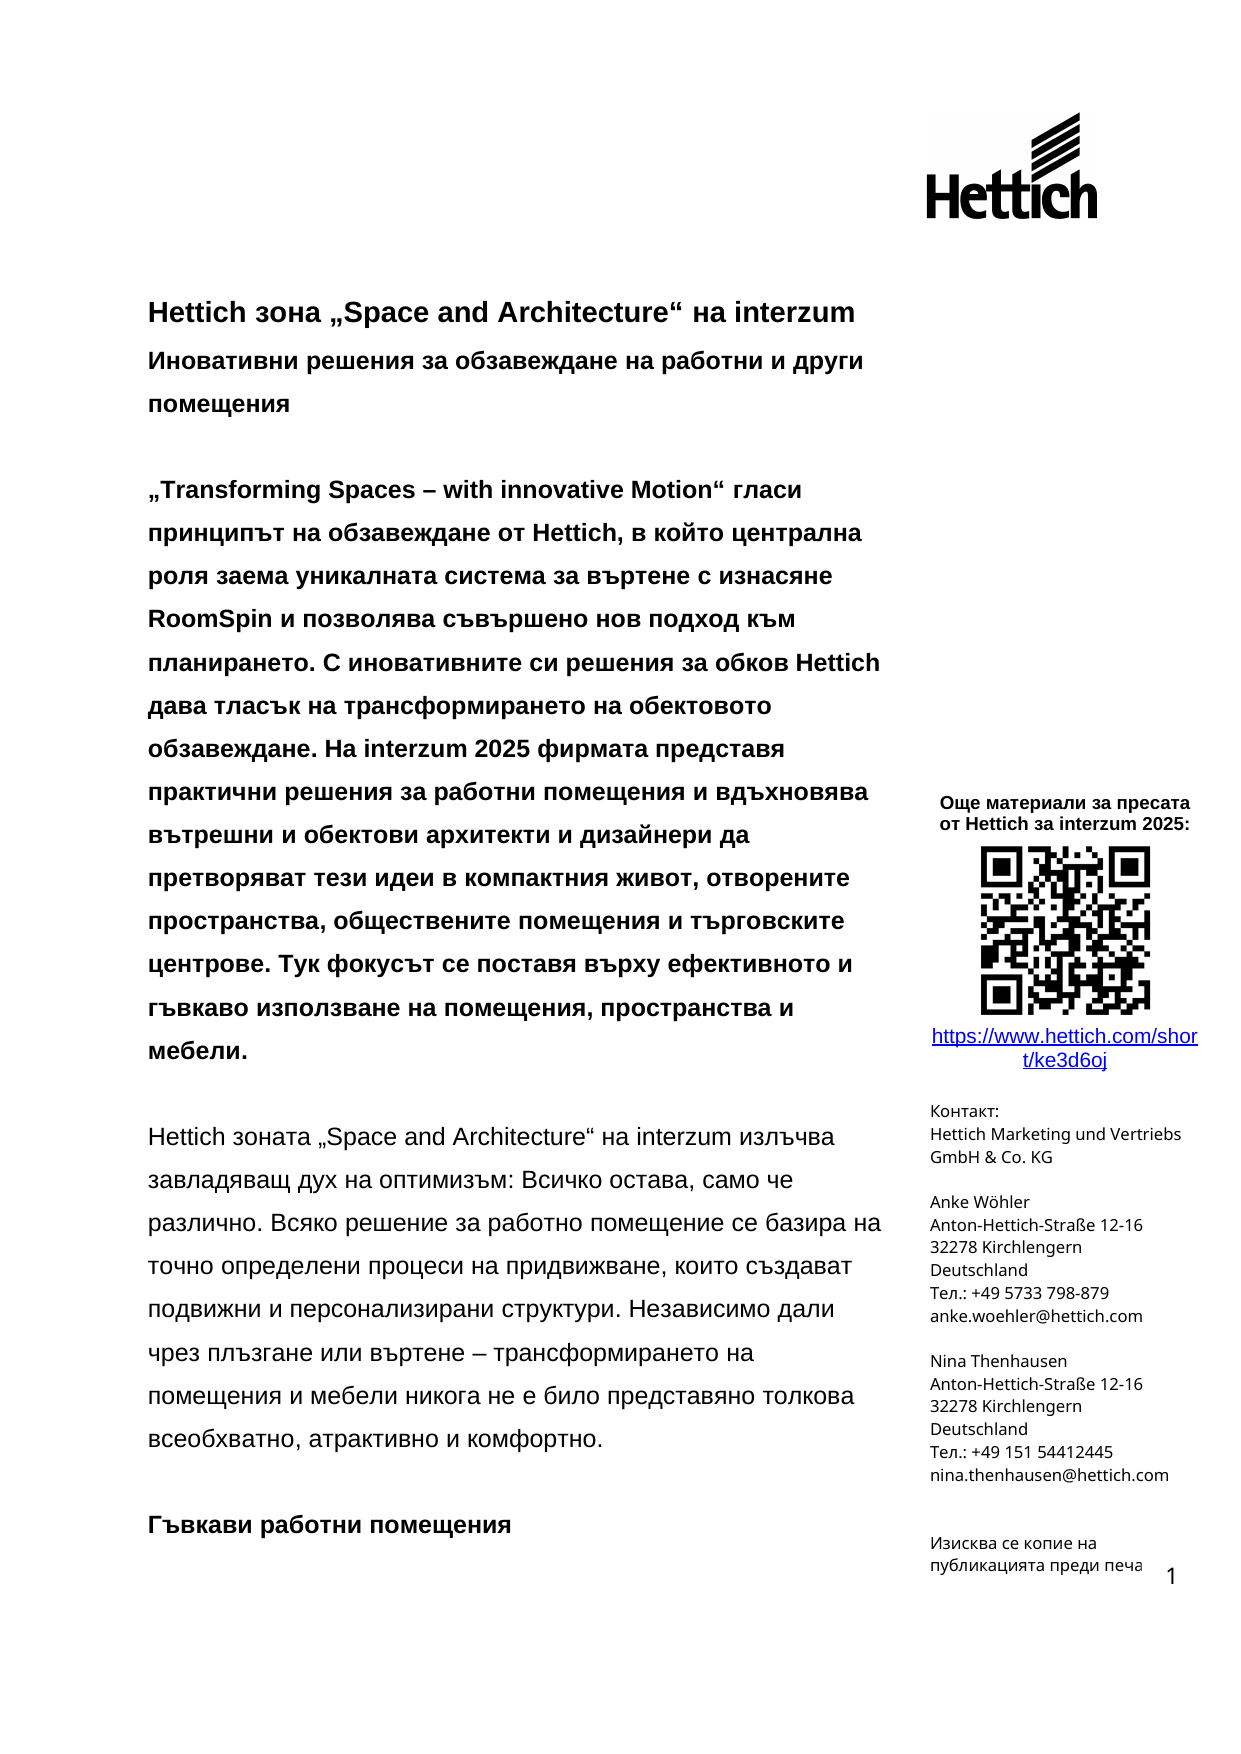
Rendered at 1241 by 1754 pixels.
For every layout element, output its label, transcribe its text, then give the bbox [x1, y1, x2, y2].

text „Transforming Spaces – with innovative Motion“ гласи принципът на обзавеждане от Hettich, в който централна роля заема уникалната система за въртене с изнасяне RoomSpin и позволява съвършено нов подход към планирането. С иновативните си решения за обков Hettich дава тласък на трансформирането на обектовото обзавеждане. На interzum 2025 фирмата представя практични решения за работни помещения и вдъхновява вътрешни и обектови архитекти и дизайнери да претворяват тези идеи в компактния живот, отворените пространства, обществените помещения и търговските центрове. Тук фокусът се поставя върху ефективното и гъвкаво използване на помещения, пространства и мебели. [148, 475, 886, 1064]
text Hettich зоната „Space and Architecture“ на interzum излъчва завладяващ дух на оптимизъм: Всичко остава, само че различно. Всяко решение за работно помещение се базира на точно определени процеси на придвижване, които създават подвижни и персонализирани структури. Независимо дали чрез плъзгане или въртене – трансформирането на помещения и мебели никога не е било представяно толкова всеобхватно, атрактивно и комфортно. [148, 1122, 886, 1452]
picture [926, 112, 1097, 219]
text Иновативни решения за обзавеждане на работни и други помещения [148, 346, 886, 417]
text Hettich зона „Space and Architecture“ на interzum [148, 295, 886, 329]
text Гъвкави работни помещения [148, 1510, 886, 1539]
